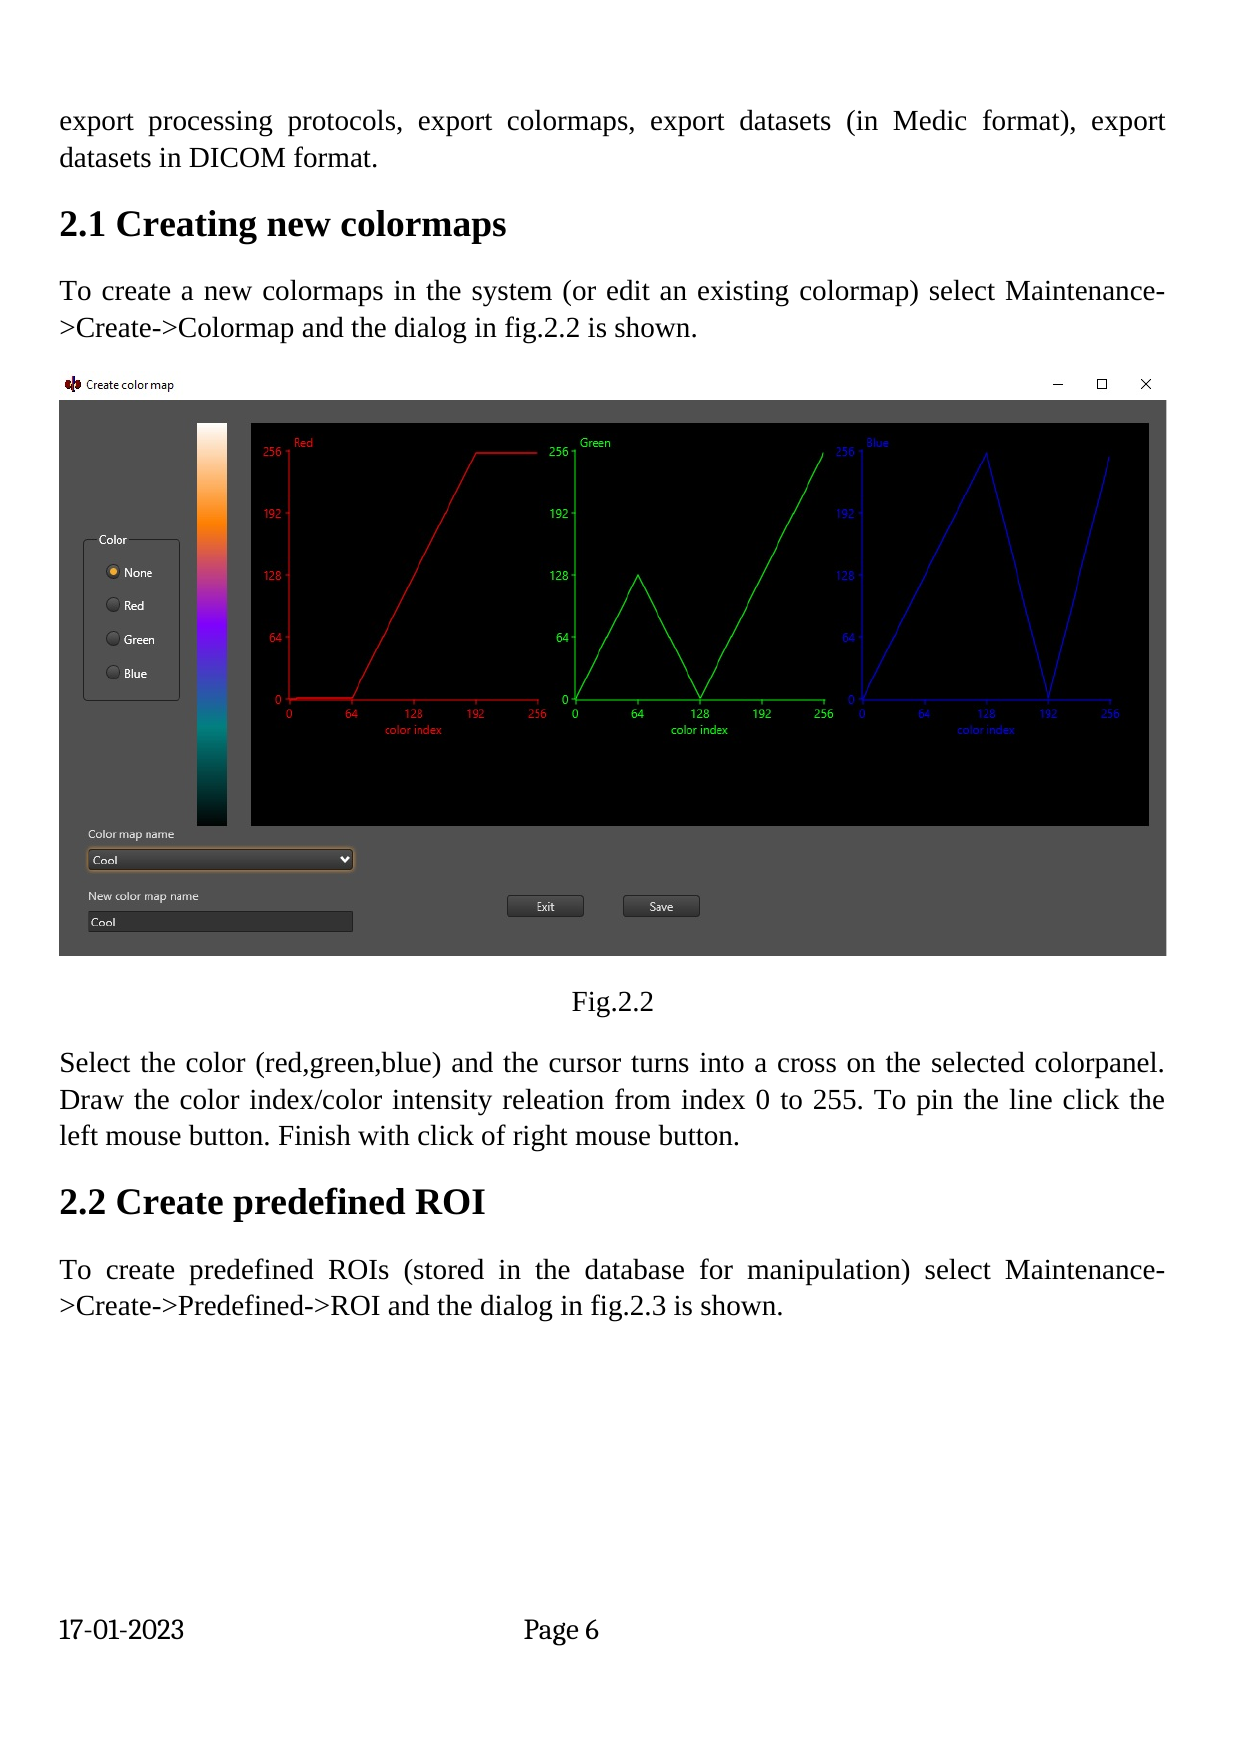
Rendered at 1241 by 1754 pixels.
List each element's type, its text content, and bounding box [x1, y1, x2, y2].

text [59, 103, 1166, 173]
text Fig.2.2 [59, 984, 1166, 1017]
subtitle 2.2 Create predefined ROI [59, 1180, 1166, 1223]
text To create predefined ROIs (stored in the database for manipulation) select Maintenance->Create->Predefined->ROI and the dialog in fig.2.3 is shown. [59, 1252, 1166, 1322]
text Select the color (red,green,blue) and the cursor turns into a cross on the selected colorpanel. Draw the color index/color intensity releation from index 0 to 255. To pin the line click the left mouse button. Finish with click of right mouse button. [59, 1045, 1166, 1152]
text To create a new colormaps in the system (or edit an existing colormap) select Maintenance->Create->Colormap and the dialog in fig.2.2 is shown. [59, 273, 1166, 343]
subtitle 2.1 Creating new colormaps [59, 201, 1166, 244]
picture [59, 371, 1167, 956]
